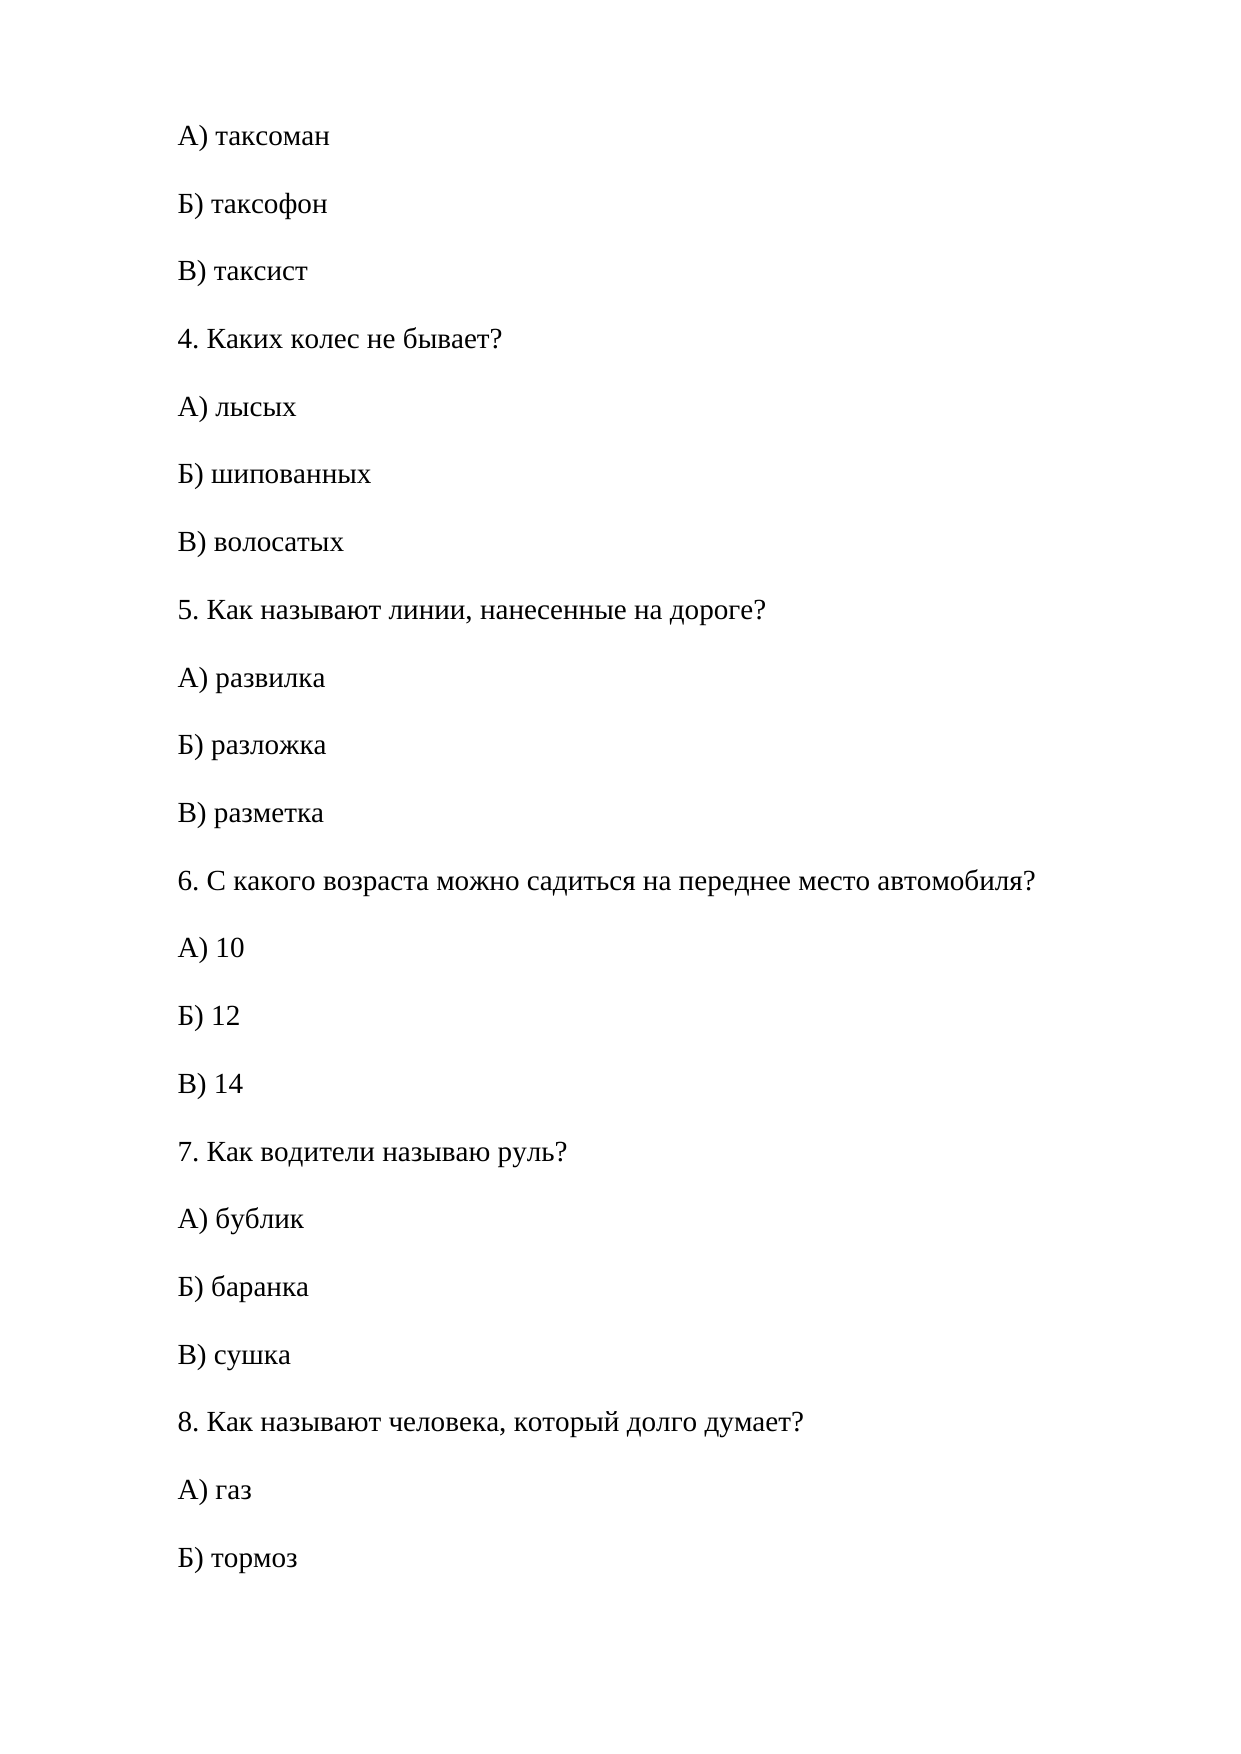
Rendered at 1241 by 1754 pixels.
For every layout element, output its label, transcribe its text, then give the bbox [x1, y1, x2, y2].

text А) развилка [177, 660, 1152, 693]
text Б) таксофон [177, 186, 1152, 219]
text В) таксист [177, 253, 1152, 287]
text В) сушка [177, 1337, 1152, 1370]
text 5. Как называют линии, нанесенные на дороге? [177, 592, 1152, 626]
text 4. Каких колес не бывает? [177, 321, 1152, 355]
text В) 14 [177, 1066, 1152, 1099]
text Б) шипованных [177, 457, 1152, 490]
text А) 10 [177, 931, 1152, 964]
text 7. Как водители называю руль? [177, 1134, 1152, 1167]
text Б) баранка [177, 1269, 1152, 1303]
text В) разметка [177, 795, 1152, 829]
text А) лысых [177, 389, 1152, 422]
text Б) разложка [177, 727, 1152, 761]
text 6. С какого возраста можно садиться на переднее место автомобиля? [177, 863, 1152, 896]
text А) газ [177, 1472, 1152, 1506]
text Б) 12 [177, 998, 1152, 1032]
text А) бублик [177, 1201, 1152, 1235]
text А) таксоман [177, 118, 1152, 152]
text Б) тормоз [177, 1540, 1152, 1573]
text В) волосатых [177, 524, 1152, 558]
text 8. Как называют человека, который долго думает? [177, 1404, 1152, 1438]
